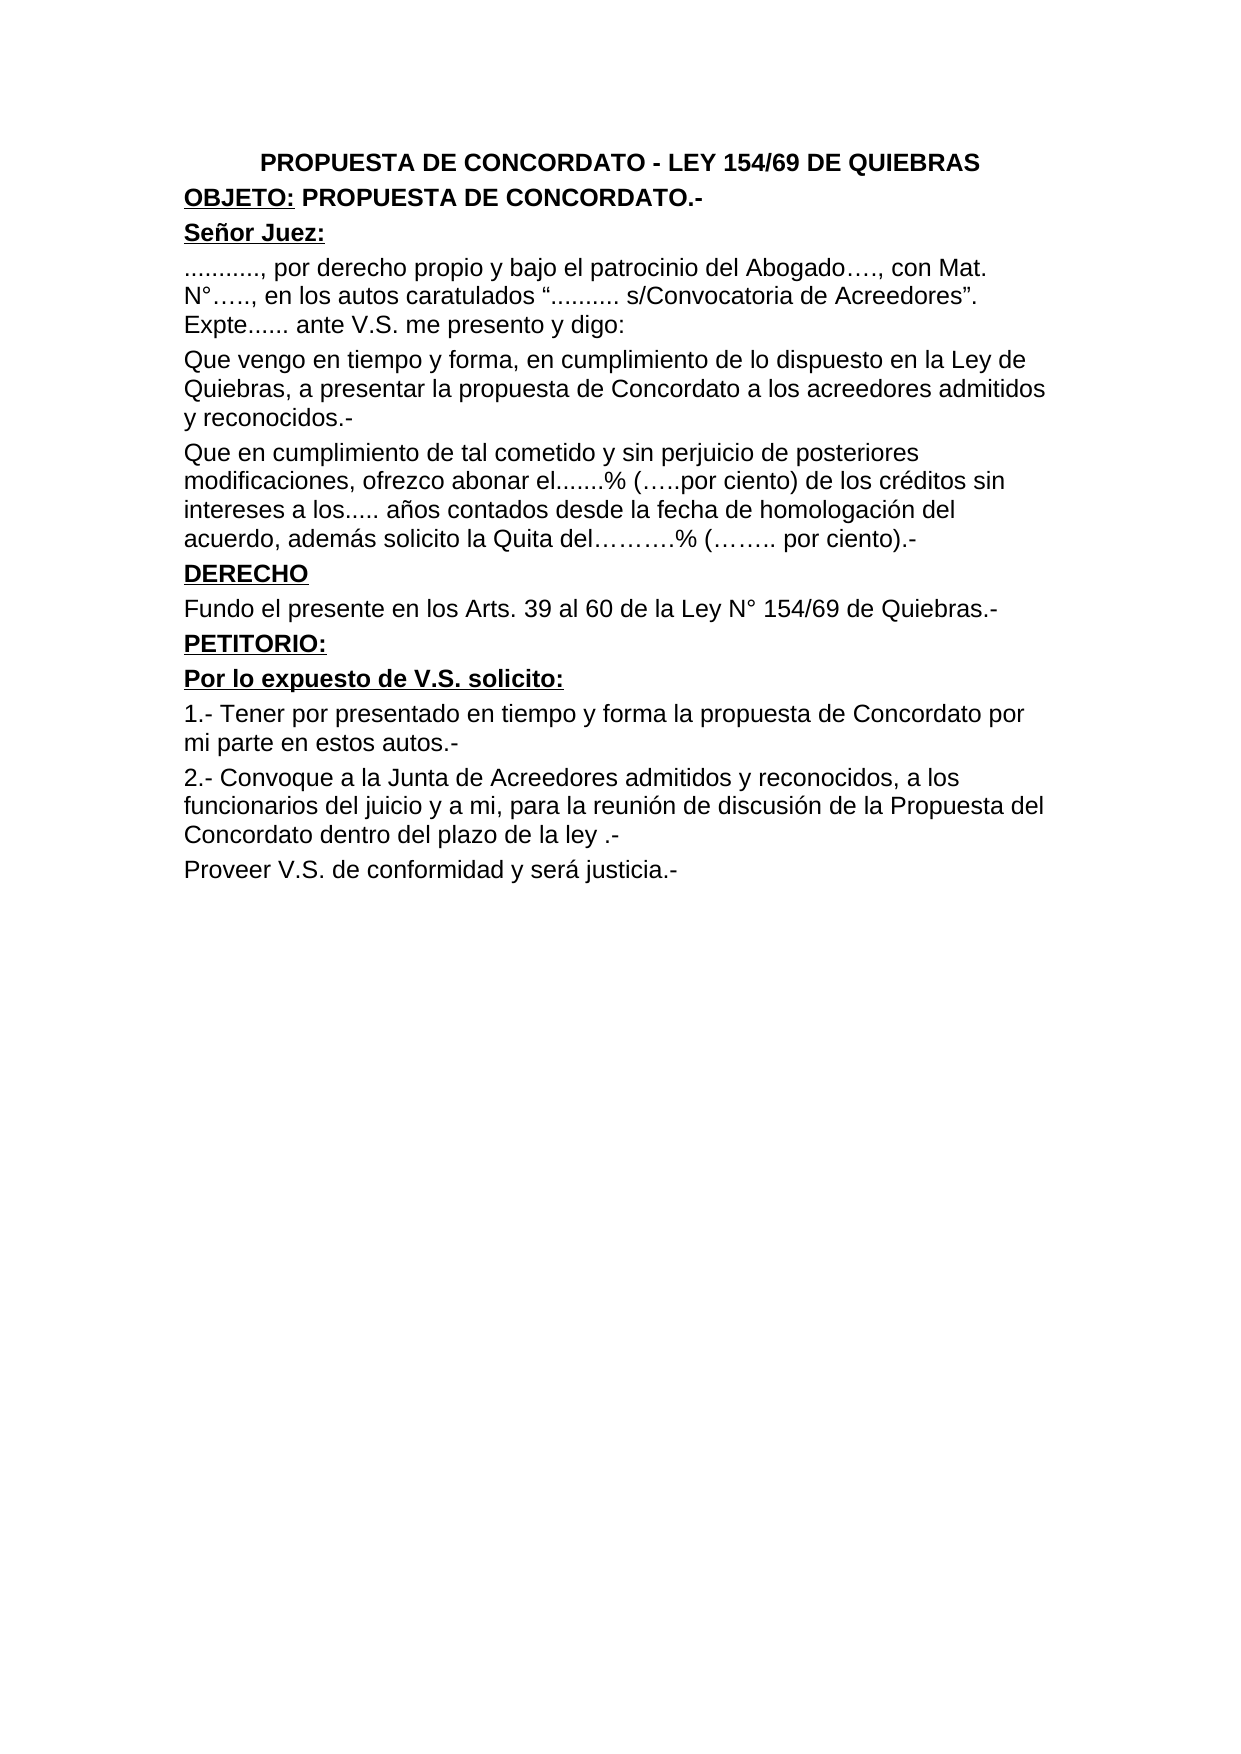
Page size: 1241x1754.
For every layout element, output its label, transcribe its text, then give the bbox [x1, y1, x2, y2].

table_header PROPUESTA DE CONCORDATO - LEY 154/69 DE QUIEBRAS [177, 148, 1063, 183]
table_cell OBJETO: PROPUESTA DE CONCORDATO.- Señor Juez: ..........., por derecho propio y bajo el patrocinio del Abogado…., con Mat. N°….., en los autos caratulados “.......... s/Convocatoria de Acreedores”. Expte...... ante V.S. me presento y digo: Que vengo en tiempo y forma, en cumplimiento de lo dispuesto en la Ley de Quiebras, a presentar la propuesta de Concordato a los acreedores admitidos y reconocidos.- Que en cumplimiento de tal cometido y sin perjuicio de posteriores modificaciones, ofrezco abonar el.......% (…..por ciento) de los créditos sin intereses a los..... años contados desde la fecha de homologación del acuerdo, además solicito la Quita del……….% (…….. por ciento).- DERECHO Fundo el presente en los Arts. 39 al 60 de la Ley N° 154/69 de Quiebras.- PETITORIO: Por lo expuesto de V.S. solicito: 1.- Tener por presentado en tiempo y forma la propuesta de Concordato por mi parte en estos autos.- 2.- Convoque a la Junta de Acreedores admitidos y reconocidos, a los funcionarios del juicio y a mi, para la reunión de discusión de la Propuesta del Concordato dentro del plazo de la ley .- Proveer V.S. de conformidad y será justicia.- [177, 183, 1063, 995]
